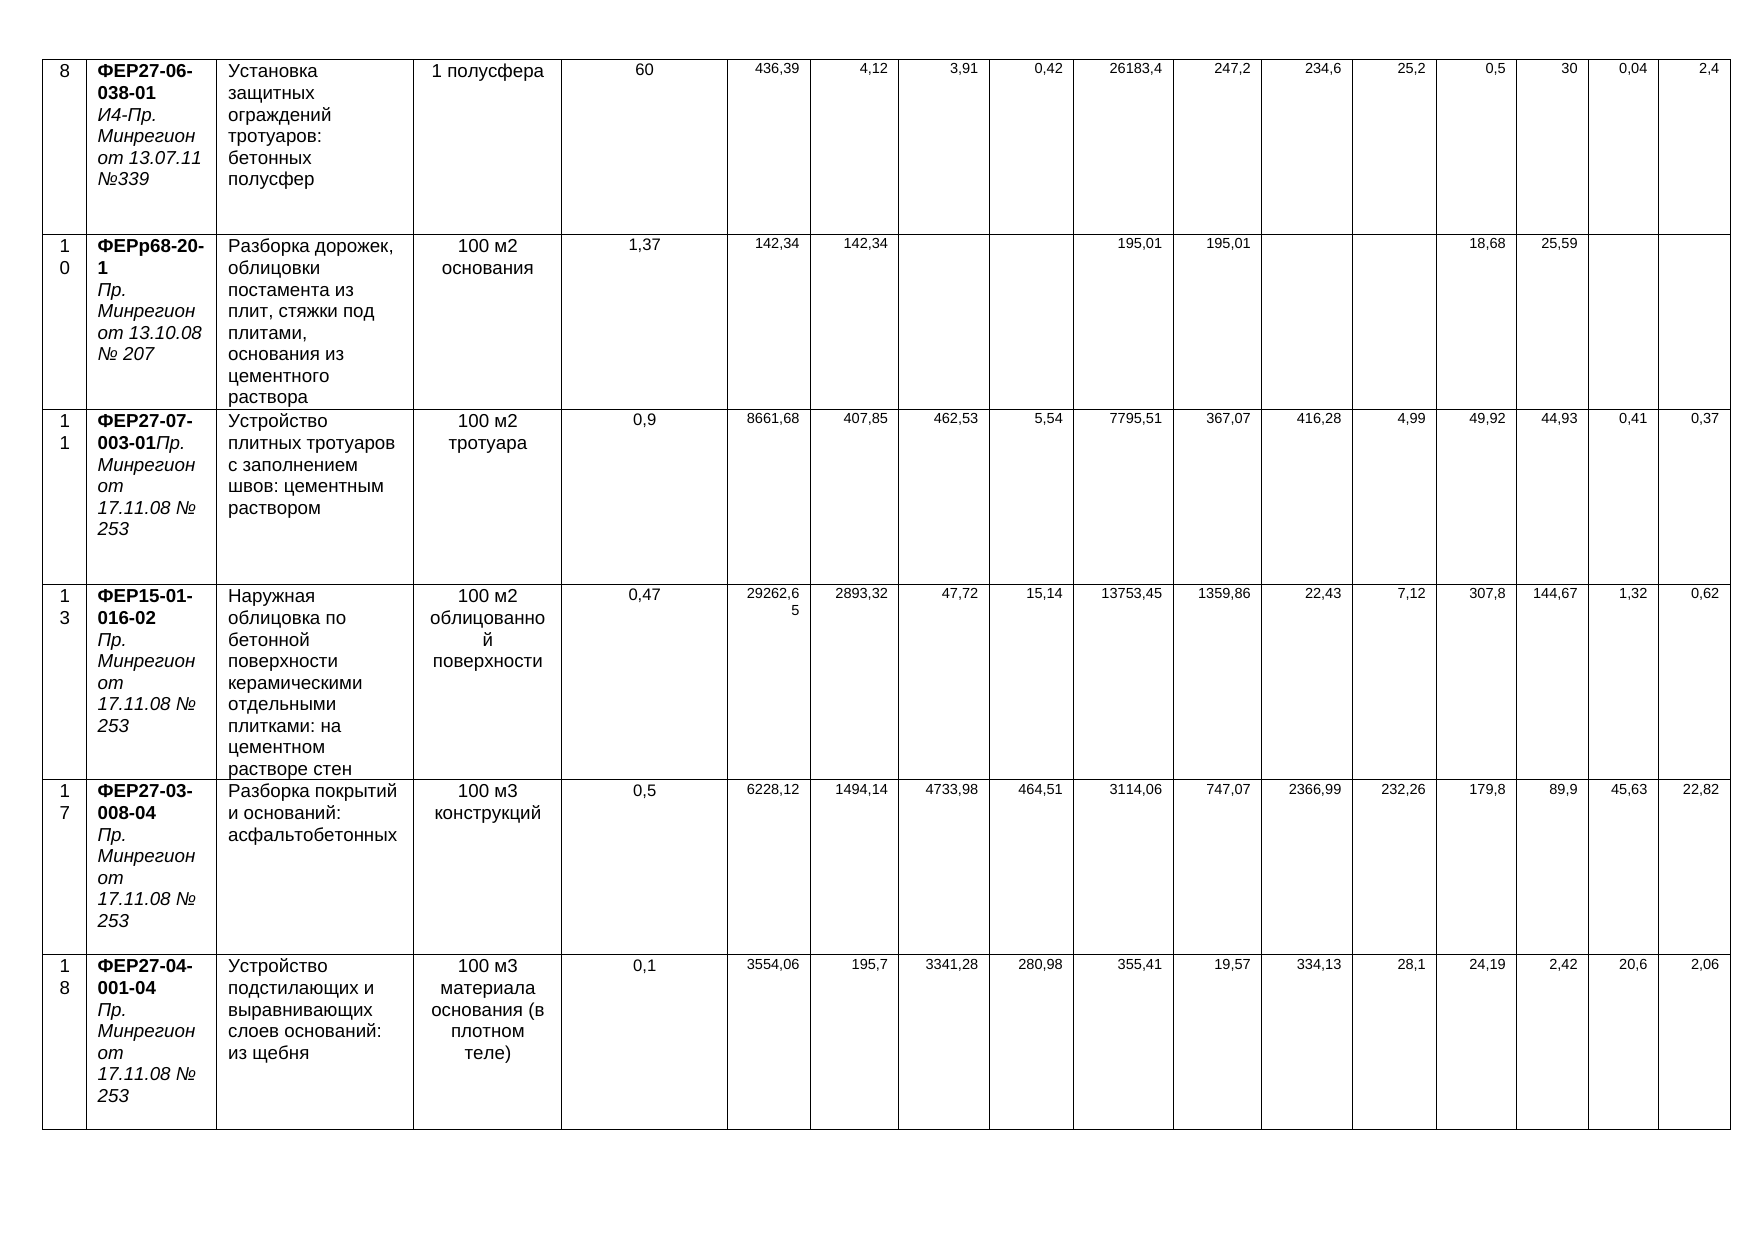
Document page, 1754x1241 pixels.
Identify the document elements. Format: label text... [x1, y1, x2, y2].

table_cell ФЕР27-03-008-04 Пр. Минрегион от 17.11.08 № 253 [87, 780, 216, 954]
table_cell [1659, 235, 1730, 409]
table_cell 4,12 [811, 60, 898, 234]
table_cell 355,41 [1074, 955, 1173, 1129]
table_cell 25,2 [1353, 60, 1436, 234]
table_cell 0,1 [562, 955, 727, 1129]
table_cell 8661,68 [728, 410, 810, 584]
table_cell 747,07 [1174, 780, 1261, 954]
table_cell 0,62 [1659, 585, 1730, 779]
table_cell 100 м3 конструкций [414, 780, 561, 954]
table_cell 100 м2 тротуара [414, 410, 561, 584]
table_cell 232,26 [1353, 780, 1436, 954]
table_cell 1494,14 [811, 780, 898, 954]
table_cell 28,1 [1353, 955, 1436, 1129]
table_cell 8 [43, 60, 86, 234]
table_cell 2,42 [1517, 955, 1588, 1129]
table_cell 22,43 [1262, 585, 1352, 779]
table_cell 1359,86 [1174, 585, 1261, 779]
table_cell 4733,98 [899, 780, 989, 954]
table_cell 0,47 [562, 585, 727, 779]
table_cell 3554,06 [728, 955, 810, 1129]
table_cell 0,5 [1437, 60, 1516, 234]
table_cell 195,01 [1074, 235, 1173, 409]
table_cell 11 [43, 410, 86, 584]
table_cell Устройство плитных тротуаров с заполнением швов: цементным раствором [217, 410, 413, 584]
table_cell 13753,45 [1074, 585, 1173, 779]
table_cell 47,72 [899, 585, 989, 779]
table_cell Устройство подстилающих и выравнивающих слоев оснований: из щебня [217, 955, 413, 1129]
table_cell 45,63 [1589, 780, 1658, 954]
table_cell 7795,51 [1074, 410, 1173, 584]
table_cell 100 м2 основания [414, 235, 561, 409]
table_cell 280,98 [990, 955, 1073, 1129]
table_cell 0,37 [1659, 410, 1730, 584]
table_cell 464,51 [990, 780, 1073, 954]
table_cell [1353, 235, 1436, 409]
table_cell 2893,32 [811, 585, 898, 779]
table_cell 307,8 [1437, 585, 1516, 779]
table_cell 17 [43, 780, 86, 954]
table_cell 1 полусфера [414, 60, 561, 234]
table_cell ФЕР27-04-001-04 Пр. Минрегион от 17.11.08 № 253 [87, 955, 216, 1129]
table_cell 30 [1517, 60, 1588, 234]
table_cell [899, 235, 989, 409]
table_cell 26183,4 [1074, 60, 1173, 234]
table_cell ФЕР27-07-003-01Пр. Минрегион от 17.11.08 № 253 [87, 410, 216, 584]
table_cell 18,68 [1437, 235, 1516, 409]
table_cell 19,57 [1174, 955, 1261, 1129]
table_cell Установка защитных ограждений тротуаров: бетонных полусфер [217, 60, 413, 234]
table_cell 367,07 [1174, 410, 1261, 584]
table_cell [1589, 235, 1658, 409]
table_cell 247,2 [1174, 60, 1261, 234]
table_cell 89,9 [1517, 780, 1588, 954]
table_cell 462,53 [899, 410, 989, 584]
table_cell 100 м3 материала основания (в плотном теле) [414, 955, 561, 1129]
table_cell 25,59 [1517, 235, 1588, 409]
table_cell ФЕРр68-20-1 Пр. Минрегион от 13.10.08 № 207 [87, 235, 216, 409]
table_cell 436,39 [728, 60, 810, 234]
table_cell 0,04 [1589, 60, 1658, 234]
table_cell 13 [43, 585, 86, 779]
table_cell 15,14 [990, 585, 1073, 779]
table_cell 416,28 [1262, 410, 1352, 584]
table_cell 4,99 [1353, 410, 1436, 584]
table_cell 0,41 [1589, 410, 1658, 584]
table_cell 2366,99 [1262, 780, 1352, 954]
table_cell 1,37 [562, 235, 727, 409]
table_cell ФЕР15-01-016-02 Пр. Минрегион от 17.11.08 № 253 [87, 585, 216, 779]
table_cell 142,34 [811, 235, 898, 409]
table_cell 5,54 [990, 410, 1073, 584]
table_cell [1262, 235, 1352, 409]
table_cell [990, 235, 1073, 409]
table_cell 18 [43, 955, 86, 1129]
table_cell 20,6 [1589, 955, 1658, 1129]
table_cell 407,85 [811, 410, 898, 584]
table_cell 100 м2 облицованной поверхности [414, 585, 561, 779]
table_cell 144,67 [1517, 585, 1588, 779]
table_cell 24,19 [1437, 955, 1516, 1129]
table_cell 2,4 [1659, 60, 1730, 234]
table_cell 0,9 [562, 410, 727, 584]
table_cell 2,06 [1659, 955, 1730, 1129]
table_cell 0,5 [562, 780, 727, 954]
table_cell 142,34 [728, 235, 810, 409]
table_cell ФЕР27-06-038-01 И4-Пр. Минрегион от 13.07.11 №339 [87, 60, 216, 234]
table_cell 1,32 [1589, 585, 1658, 779]
table_cell Разборка дорожек, облицовки постамента из плит, стяжки под плитами, основания из цементного раствора [217, 235, 413, 409]
table_cell 3,91 [899, 60, 989, 234]
table_cell 60 [562, 60, 727, 234]
table_cell 3341,28 [899, 955, 989, 1129]
table_cell 195,7 [811, 955, 898, 1129]
table_cell 29262,65 [728, 585, 810, 779]
table_cell 334,13 [1262, 955, 1352, 1129]
table_cell 22,82 [1659, 780, 1730, 954]
table_cell 195,01 [1174, 235, 1261, 409]
table_cell 6228,12 [728, 780, 810, 954]
table_cell 7,12 [1353, 585, 1436, 779]
table_cell Разборка покрытий и оснований: асфальтобетонных [217, 780, 413, 954]
table_cell 44,93 [1517, 410, 1588, 584]
table_cell 49,92 [1437, 410, 1516, 584]
table_cell 3114,06 [1074, 780, 1173, 954]
table_cell Наружная облицовка по бетонной поверхности керамическими отдельными плитками: на цементном растворе стен [217, 585, 413, 779]
table_cell 179,8 [1437, 780, 1516, 954]
table_cell 234,6 [1262, 60, 1352, 234]
table_cell 0,42 [990, 60, 1073, 234]
table_cell 10 [43, 235, 86, 409]
